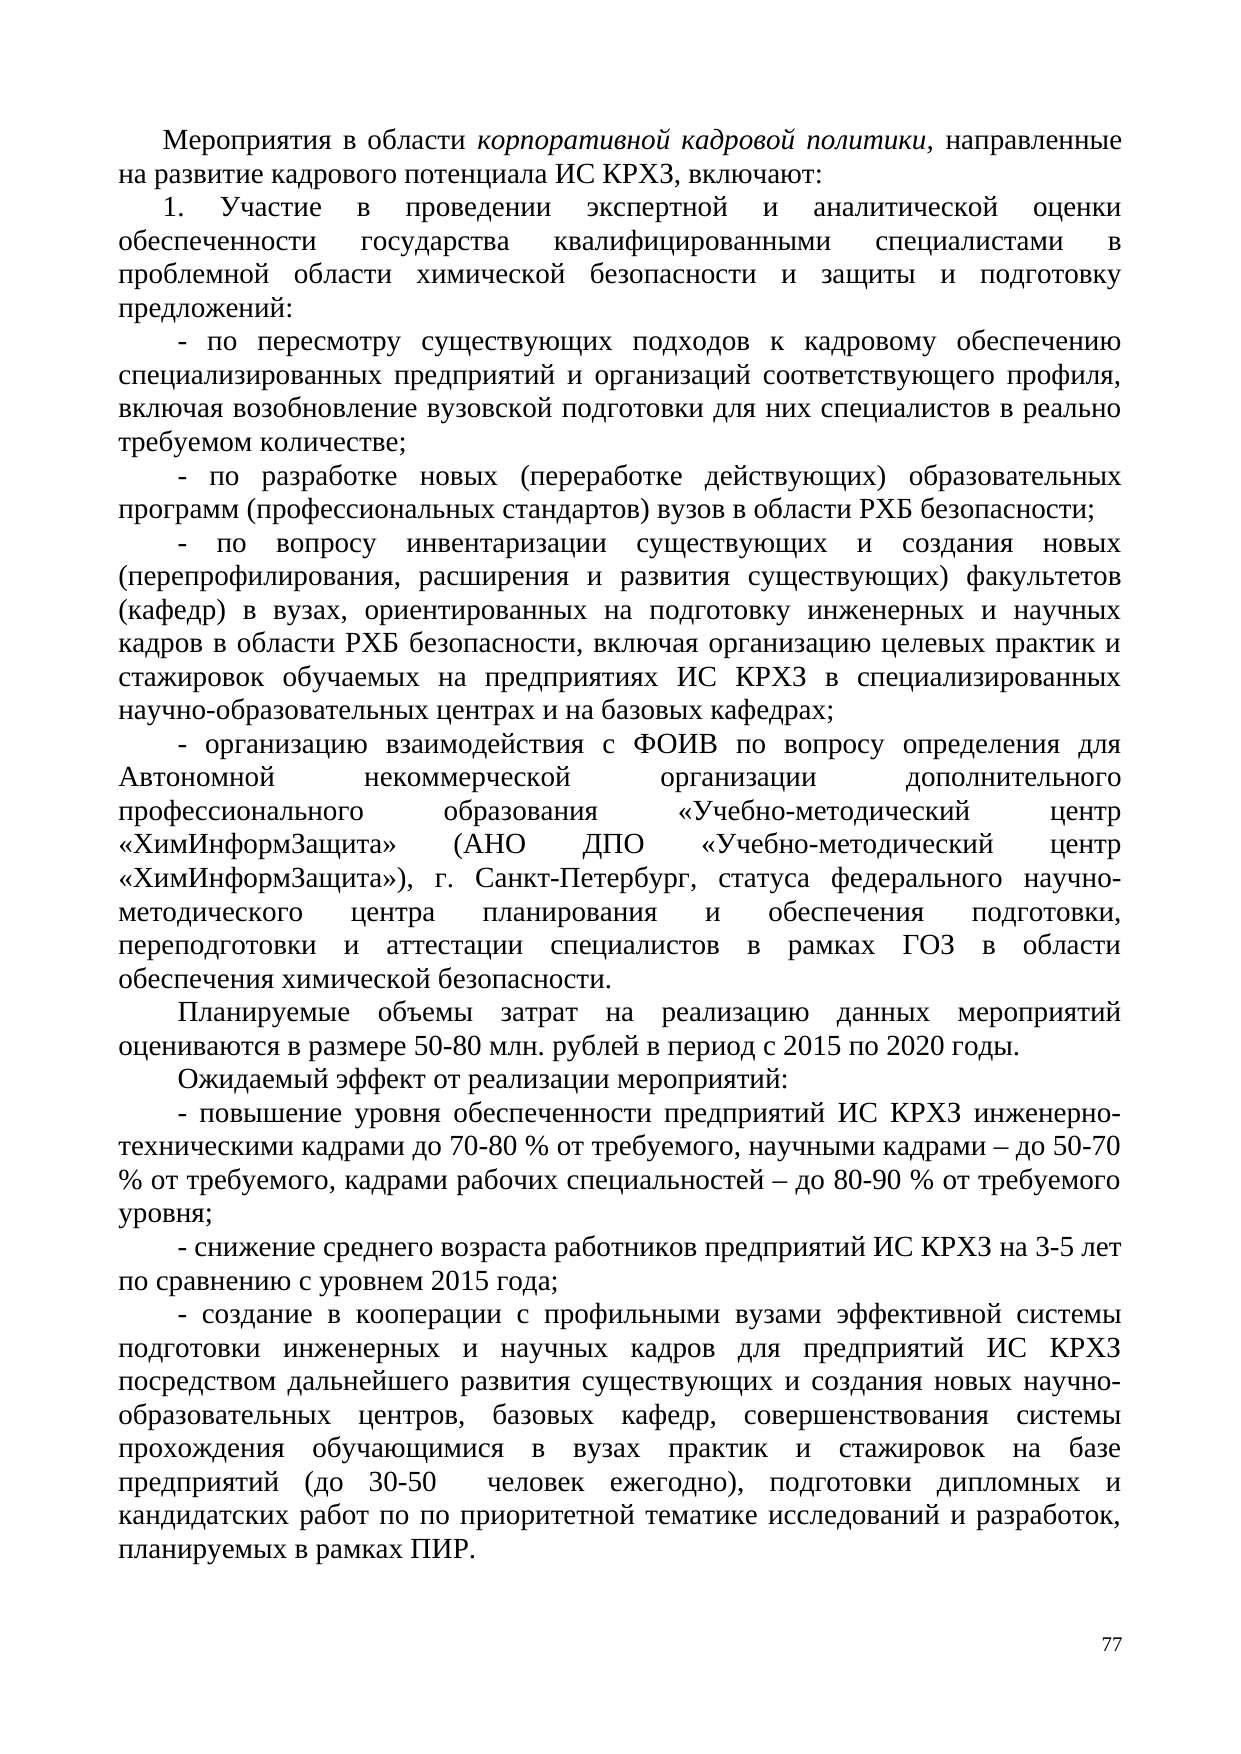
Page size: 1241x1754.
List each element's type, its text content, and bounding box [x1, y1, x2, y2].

text Мероприятия в области корпоративной кадровой политики, направленные на развитие кадрового потенциала ИС КРХЗ, включают: [118, 122, 1122, 189]
text - снижение среднего возраста работников предприятий ИС КРХЗ на 3-5 лет по сравнению с уровнем 2015 года; [118, 1229, 1122, 1296]
text - организацию взаимодействия с ФОИВ по вопросу определения для Автономной некоммерческой организации дополнительного профессионального образования «Учебно-методический центр «ХимИнформЗащита» (АНО ДПО «Учебно-методический центр «ХимИнформЗащита»), г. Санкт-Петербург, статуса федерального научно-методического центра планирования и обеспечения подготовки, переподготовки и аттестации специалистов в рамках ГОЗ в области обеспечения химической безопасности. [118, 726, 1122, 994]
text - по пересмотру существующих подходов к кадровому обеспечению специализированных предприятий и организаций соответствующего профиля, включая возобновление вузовской подготовки для них специалистов в реально требуемом количестве; [118, 323, 1122, 458]
text - по вопросу инвентаризации существующих и создания новых (перепрофилирования, расширения и развития существующих) факультетов (кафедр) в вузах, ориентированных на подготовку инженерных и научных кадров в области РХБ безопасности, включая организацию целевых практик и стажировок обучаемых на предприятиях ИС КРХЗ в специализированных научно-образовательных центрах и на базовых кафедрах; [118, 525, 1122, 726]
text - создание в кооперации с профильными вузами эффективной системы подготовки инженерных и научных кадров для предприятий ИС КРХЗ посредством дальнейшего развития существующих и создания новых научно-образовательных центров, базовых кафедр, совершенствования системы прохождения обучающимися в вузах практик и стажировок на базе предприятий (до 30-50 человек ежегодно), подготовки дипломных и кандидатских работ по по приоритетной тематике исследований и разработок, планируемых в рамках ПИР. [118, 1296, 1122, 1564]
text - по разработке новых (переработке действующих) образовательных программ (профессиональных стандартов) вузов в области РХБ безопасности; [118, 458, 1122, 525]
text - повышение уровня обеспеченности предприятий ИС КРХЗ инженерно-техническими кадрами до 70-80 % от требуемого, научными кадрами – до 50-70 % от требуемого, кадрами рабочих специальностей – до 80-90 % от требуемого уровня; [118, 1095, 1122, 1229]
text Планируемые объемы затрат на реализацию данных мероприятий оцениваются в размере 50-80 млн. рублей в период с 2015 по 2020 годы. [118, 994, 1122, 1061]
text Ожидаемый эффект от реализации мероприятий: [118, 1061, 1122, 1095]
text 1. Участие в проведении экспертной и аналитической оценки обеспеченности государства квалифицированными специалистами в проблемной области химической безопасности и защиты и подготовку предложений: [118, 189, 1122, 323]
